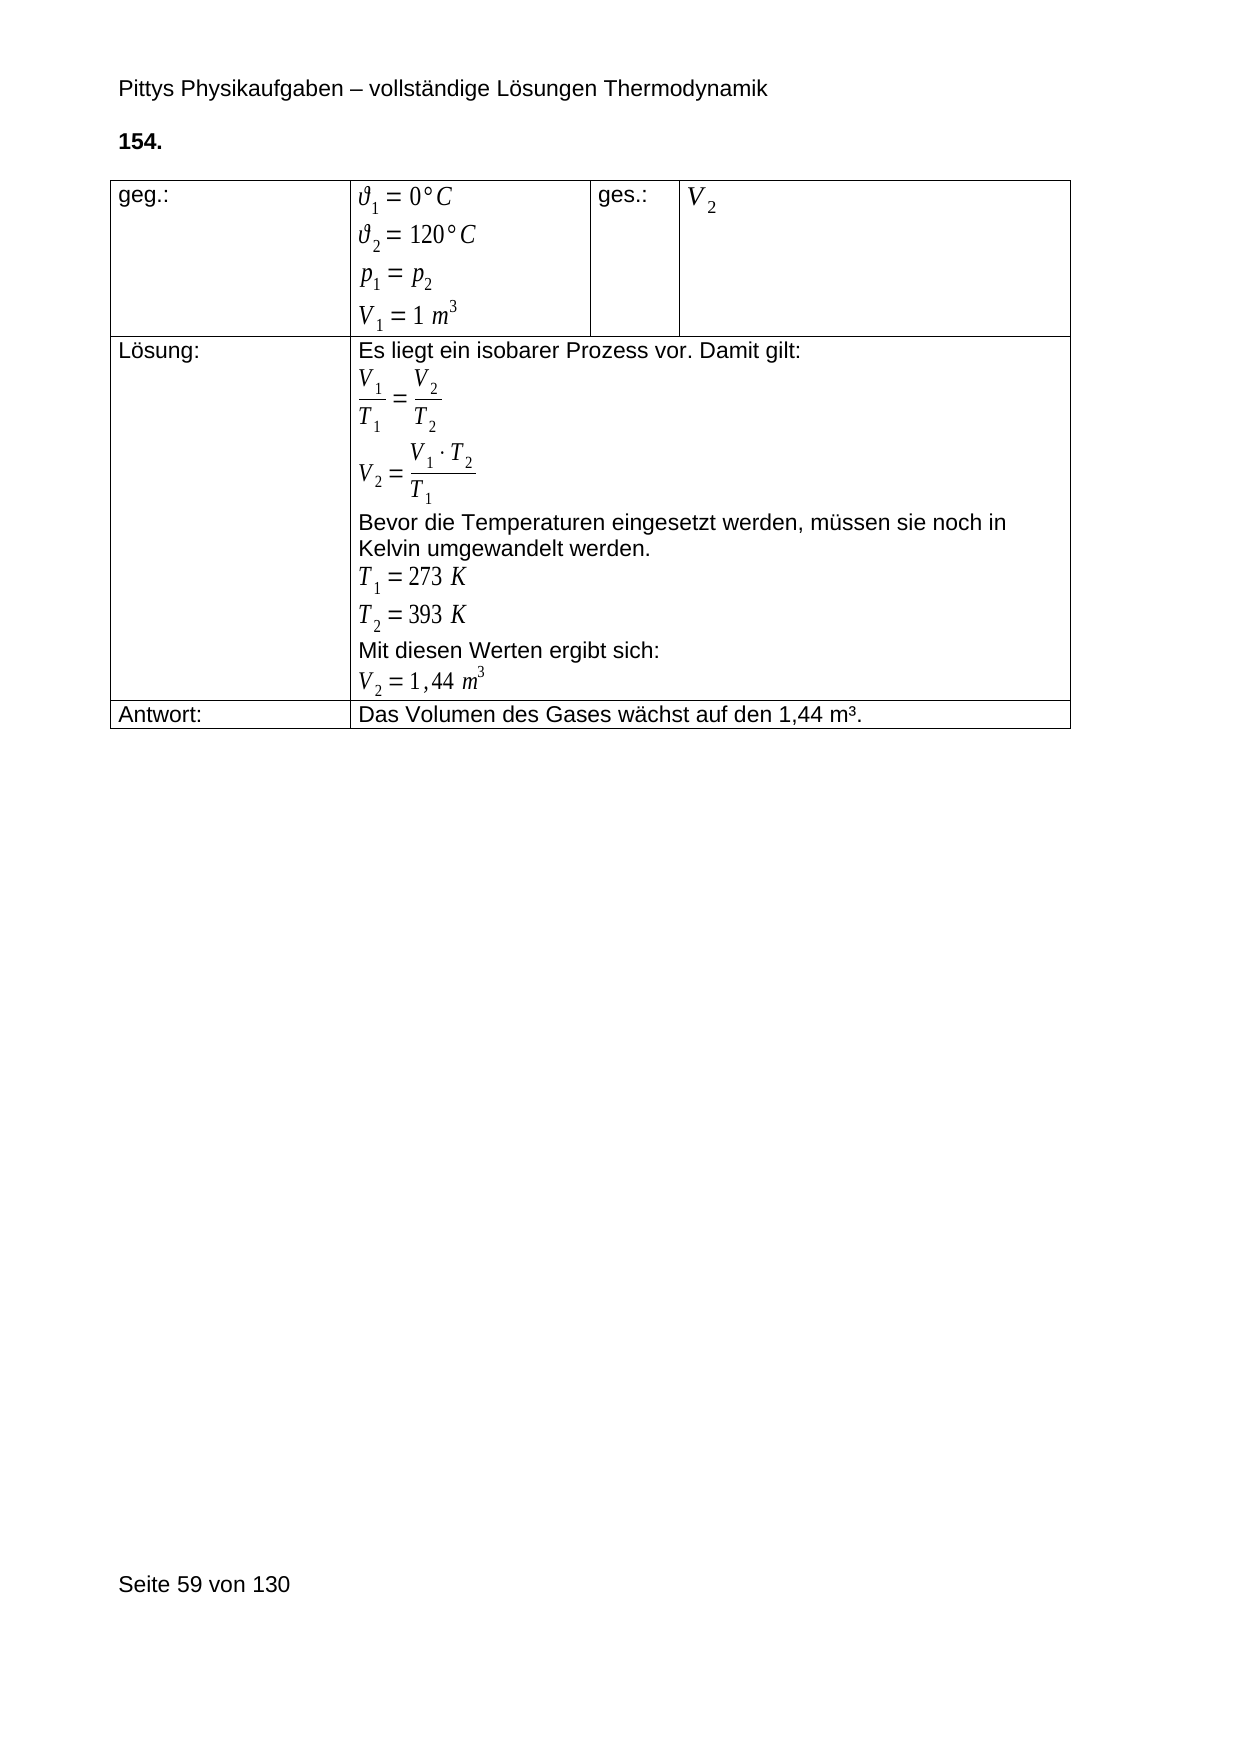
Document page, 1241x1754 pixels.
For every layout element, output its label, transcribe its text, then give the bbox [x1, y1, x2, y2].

table_cell Lösung: [111, 337, 350, 700]
table_header geg.: [111, 181, 350, 336]
table_cell Es liegt ein isobarer Prozess vor. Damit gilt: Bevor die Temperaturen eingesetzt werden, müssen sie noch in Kelvin umgewandelt werden. Mit diesen Werten ergibt sich: [351, 337, 1070, 700]
table_header [351, 181, 590, 336]
text 154. [118, 128, 1152, 180]
table_header ges.: [591, 181, 679, 336]
table_header [680, 181, 1070, 336]
table_cell Das Volumen des Gases wächst auf den 1,44 m³. [351, 701, 1070, 728]
table_cell Antwort: [111, 701, 350, 728]
